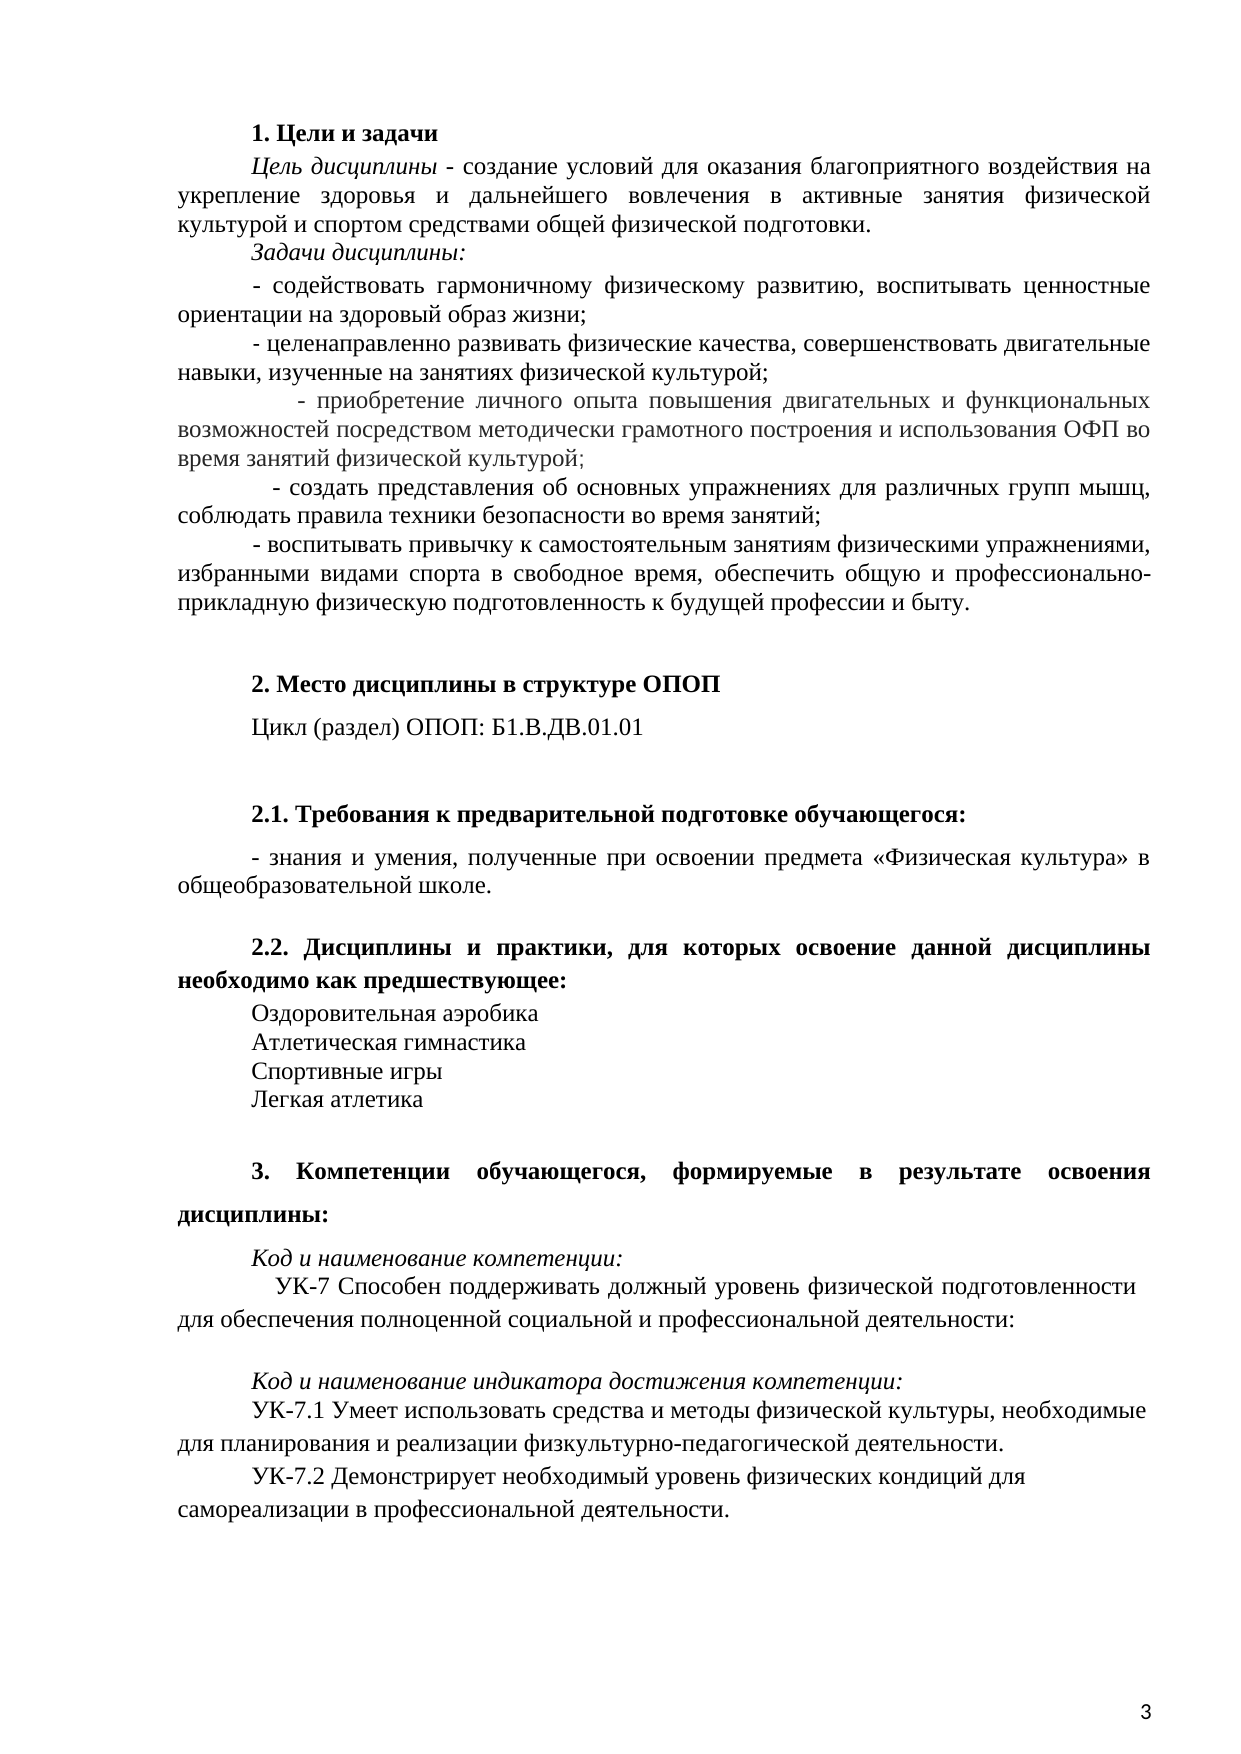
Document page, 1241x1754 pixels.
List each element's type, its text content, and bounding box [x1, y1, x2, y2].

text 2.2. Дисциплины и практики, для которых освоение данной дисциплины необходимо как предшествующее: [177, 932, 1152, 994]
text Атлетическая гимнастика [177, 1027, 1152, 1056]
text Задачи дисциплины: [177, 237, 1152, 266]
text - целенаправленно развивать физические качества, совершенствовать двигательные навыки, изученные на занятиях физической культурой; [177, 328, 1152, 385]
text Легкая атлетика [177, 1084, 1152, 1113]
text - приобретение личного опыта повышения двигательных и функциональных возможностей посредством методически грамотного построения и использования ОФП во время занятий физической культурой; [177, 385, 1152, 472]
text - создать представления об основных упражнениях для различных групп мышц, соблюдать правила техники безопасности во время занятий; [177, 472, 1152, 529]
text УК-7 Способен поддерживать должный уровень физической подготовленности для обеспечения полноценной социальной и профессиональной деятельности: [177, 1271, 1138, 1333]
text 1. Цели и задачи [177, 118, 1152, 147]
text УК-7.1 Умеет использовать средства и методы физической культуры, необходимые для планирования и реализации физкультурно-педагогической деятельности. [177, 1395, 1152, 1457]
text Оздоровительная аэробика [177, 998, 1152, 1027]
text 2.1. Требования к предварительной подготовке обучающегося: [177, 799, 1152, 827]
text Спортивные игры [177, 1056, 1152, 1084]
text Цикл (раздел) ОПОП: Б1.В.ДВ.01.01 [177, 712, 1152, 741]
text - знания и умения, полученные при освоении предмета «Физическая культура» в общеобразовательной школе. [177, 842, 1152, 899]
text Цель дисциплины - создание условий для оказания благоприятного воздействия на укрепление здоровья и дальнейшего вовлечения в активные занятия физической культурой и спортом средствами общей физической подготовки. [177, 151, 1152, 237]
text - содействовать гармоничному физическому развитию, воспитывать ценностные ориентации на здоровый образ жизни; [177, 270, 1152, 328]
text - воспитывать привычку к самостоятельным занятиям физическими упражнениями, избранными видами спорта в свободное время, обеспечить общую и профессионально-прикладную физическую подготовленность к будущей профессии и быту. [177, 529, 1152, 615]
text Код и наименование индикатора достижения компетенции: [177, 1366, 1138, 1395]
text УК-7.2 Демонстрирует необходимый уровень физических кондиций для самореализации в профессиональной деятельности. [177, 1461, 1152, 1523]
text 2. Место дисциплины в структуре ОПОП [177, 669, 1152, 698]
text 3. Компетенции обучающегося, формируемые в результате освоения дисциплины: [177, 1156, 1152, 1228]
text Код и наименование компетенции: [177, 1243, 1138, 1271]
